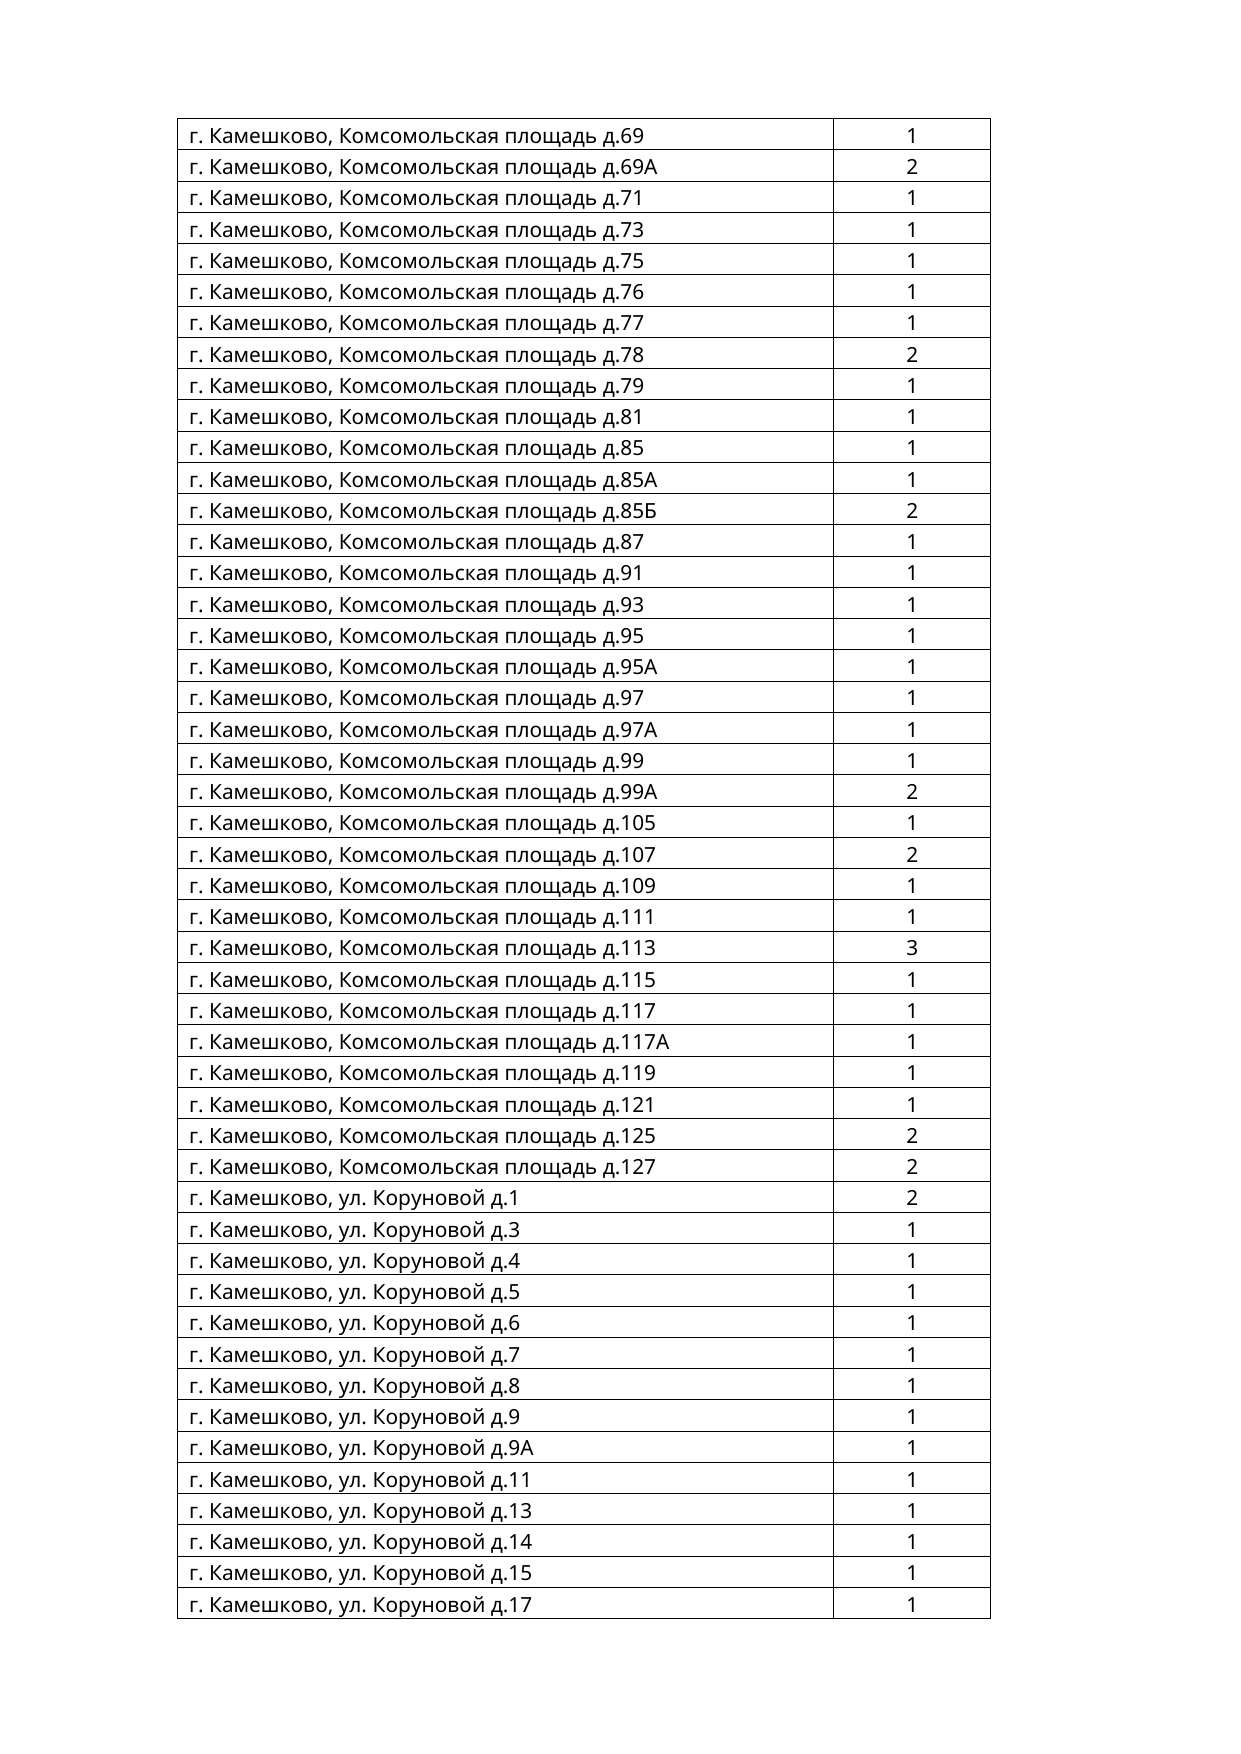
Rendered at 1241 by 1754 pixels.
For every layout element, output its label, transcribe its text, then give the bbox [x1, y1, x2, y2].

table_cell 1 [834, 400, 990, 431]
table_cell 1 [834, 1338, 990, 1368]
table_cell г. Камешково, ул. Коруновой д.3 [178, 1213, 833, 1243]
table_cell г. Камешково, Комсомольская площадь д.97 [178, 682, 833, 712]
table_cell г. Камешково, ул. Коруновой д.14 [178, 1525, 833, 1556]
table_cell г. Камешково, Комсомольская площадь д.79 [178, 369, 833, 399]
table_cell г. Камешково, Комсомольская площадь д.73 [178, 213, 833, 243]
table_cell 1 [834, 682, 990, 712]
table_cell г. Камешково, Комсомольская площадь д.117А [178, 1025, 833, 1056]
table_cell 2 [834, 494, 990, 524]
table_cell 2 [834, 338, 990, 368]
table_cell 1 [834, 650, 990, 681]
table_cell г. Камешково, Комсомольская площадь д.81 [178, 400, 833, 431]
table_cell г. Камешково, Комсомольская площадь д.85 [178, 432, 833, 462]
table_cell 1 [834, 744, 990, 774]
table_cell г. Камешково, Комсомольская площадь д.119 [178, 1057, 833, 1087]
table_cell 1 [834, 1432, 990, 1462]
table_cell г. Камешково, ул. Коруновой д.9А [178, 1432, 833, 1462]
table_cell 2 [834, 150, 990, 181]
table_cell г. Камешково, Комсомольская площадь д.121 [178, 1088, 833, 1118]
table_cell г. Камешково, Комсомольская площадь д.97А [178, 713, 833, 743]
table_cell г. Камешково, Комсомольская площадь д.115 [178, 963, 833, 993]
table_cell г. Камешково, ул. Коруновой д.11 [178, 1463, 833, 1493]
table_cell 1 [834, 275, 990, 306]
table_cell 1 [834, 369, 990, 399]
table_cell 1 [834, 1244, 990, 1274]
table_cell г. Камешково, Комсомольская площадь д.127 [178, 1150, 833, 1181]
table_cell 1 [834, 1557, 990, 1587]
table_cell 1 [834, 307, 990, 337]
table_cell 1 [834, 1057, 990, 1087]
table_cell 3 [834, 932, 990, 962]
table_cell 1 [834, 119, 990, 149]
table_cell 2 [834, 1182, 990, 1212]
table_cell 1 [834, 1307, 990, 1337]
table_cell г. Камешково, Комсомольская площадь д.69А [178, 150, 833, 181]
table_cell 1 [834, 619, 990, 649]
table_cell 1 [834, 807, 990, 837]
table_cell г. Камешково, ул. Коруновой д.13 [178, 1494, 833, 1524]
table_cell г. Камешково, ул. Коруновой д.6 [178, 1307, 833, 1337]
table_cell г. Камешково, Комсомольская площадь д.78 [178, 338, 833, 368]
table_cell г. Камешково, ул. Коруновой д.4 [178, 1244, 833, 1274]
table_cell 2 [834, 775, 990, 806]
table_cell 1 [834, 1025, 990, 1056]
table_cell 1 [834, 1400, 990, 1431]
table_cell г. Камешково, Комсомольская площадь д.125 [178, 1119, 833, 1149]
table_cell 1 [834, 244, 990, 274]
table_cell г. Камешково, Комсомольская площадь д.107 [178, 838, 833, 868]
table_cell г. Камешково, Комсомольская площадь д.109 [178, 869, 833, 899]
table_cell г. Камешково, Комсомольская площадь д.71 [178, 182, 833, 212]
table_cell г. Камешково, ул. Коруновой д.9 [178, 1400, 833, 1431]
table_cell 2 [834, 1119, 990, 1149]
table_cell 1 [834, 1463, 990, 1493]
table_cell г. Камешково, Комсомольская площадь д.99 [178, 744, 833, 774]
table_cell г. Камешково, Комсомольская площадь д.85А [178, 463, 833, 493]
table_cell 1 [834, 1369, 990, 1399]
table_cell г. Камешково, Комсомольская площадь д.111 [178, 900, 833, 931]
table_cell 2 [834, 838, 990, 868]
table_cell 1 [834, 900, 990, 931]
table_cell 1 [834, 869, 990, 899]
table_cell г. Камешково, Комсомольская площадь д.99А [178, 775, 833, 806]
table_cell г. Камешково, ул. Коруновой д.7 [178, 1338, 833, 1368]
table_cell г. Камешково, Комсомольская площадь д.113 [178, 932, 833, 962]
table_cell г. Камешково, Комсомольская площадь д.77 [178, 307, 833, 337]
table_cell г. Камешково, Комсомольская площадь д.95А [178, 650, 833, 681]
table_cell 1 [834, 1275, 990, 1306]
table_cell г. Камешково, Комсомольская площадь д.69 [178, 119, 833, 149]
table_cell г. Камешково, Комсомольская площадь д.117 [178, 994, 833, 1024]
table_cell 1 [834, 557, 990, 587]
table_cell г. Камешково, Комсомольская площадь д.75 [178, 244, 833, 274]
table_cell 1 [834, 525, 990, 556]
table_cell г. Камешково, Комсомольская площадь д.91 [178, 557, 833, 587]
table_cell г. Камешково, Комсомольская площадь д.105 [178, 807, 833, 837]
table_cell г. Камешково, Комсомольская площадь д.87 [178, 525, 833, 556]
table_cell 1 [834, 1213, 990, 1243]
table_cell г. Камешково, ул. Коруновой д.1 [178, 1182, 833, 1212]
table_cell г. Камешково, ул. Коруновой д.17 [178, 1588, 833, 1618]
table_cell 1 [834, 1088, 990, 1118]
table_cell г. Камешково, Комсомольская площадь д.95 [178, 619, 833, 649]
table_cell 1 [834, 1494, 990, 1524]
table_cell 1 [834, 588, 990, 618]
table_cell г. Камешково, ул. Коруновой д.15 [178, 1557, 833, 1587]
table_cell 1 [834, 1588, 990, 1618]
table_cell 1 [834, 463, 990, 493]
table_cell г. Камешково, Комсомольская площадь д.85Б [178, 494, 833, 524]
table_cell 1 [834, 182, 990, 212]
table_cell г. Камешково, ул. Коруновой д.8 [178, 1369, 833, 1399]
table_cell 1 [834, 432, 990, 462]
table_cell г. Камешково, Комсомольская площадь д.93 [178, 588, 833, 618]
table_cell 1 [834, 963, 990, 993]
table_cell г. Камешково, ул. Коруновой д.5 [178, 1275, 833, 1306]
table_cell 2 [834, 1150, 990, 1181]
table_cell 1 [834, 994, 990, 1024]
table_cell 1 [834, 1525, 990, 1556]
table_cell 1 [834, 213, 990, 243]
table_cell г. Камешково, Комсомольская площадь д.76 [178, 275, 833, 306]
table_cell 1 [834, 713, 990, 743]
